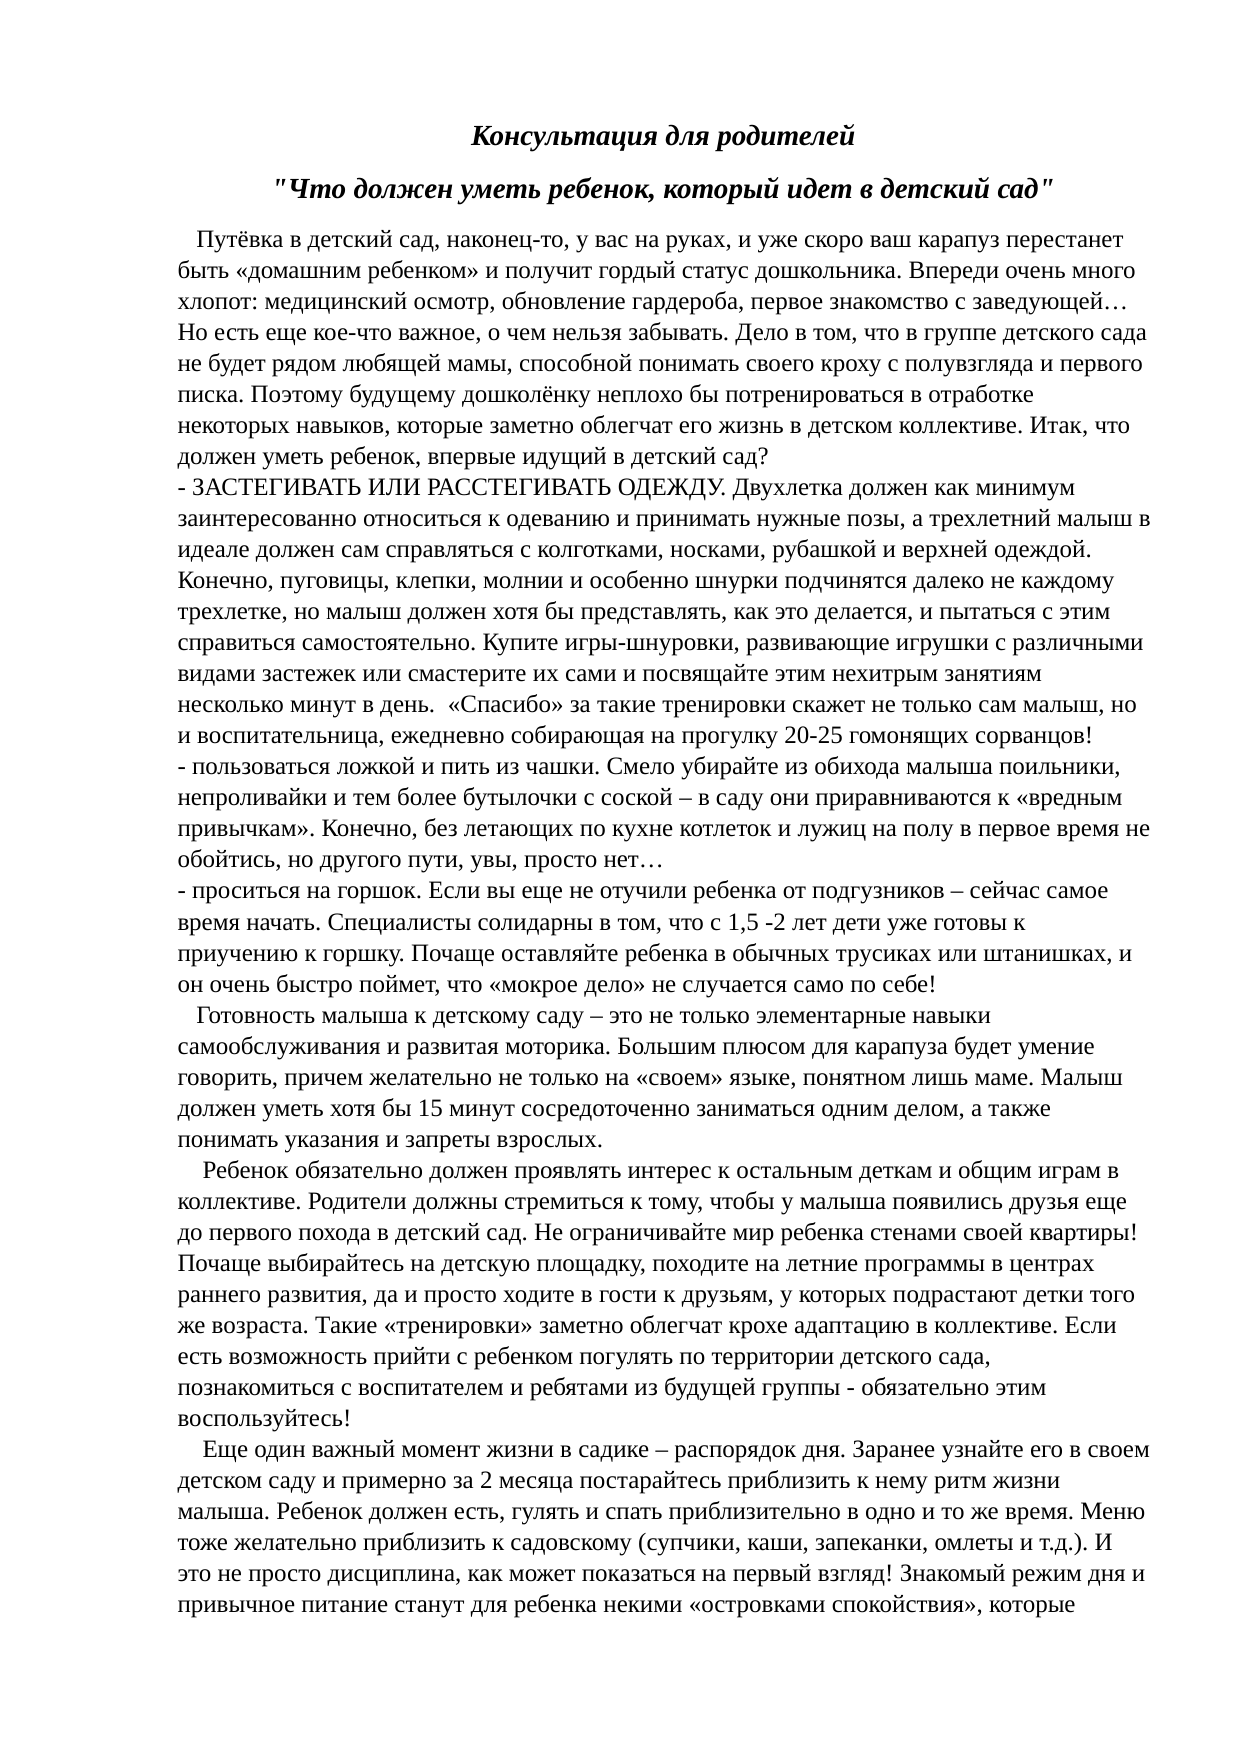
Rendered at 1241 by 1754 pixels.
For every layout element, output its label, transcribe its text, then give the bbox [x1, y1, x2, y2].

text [177, 224, 1152, 1618]
text Консультация для родителей [177, 118, 1152, 152]
text "Что должен уметь ребенок, который идет в детский сад" [177, 171, 1152, 204]
